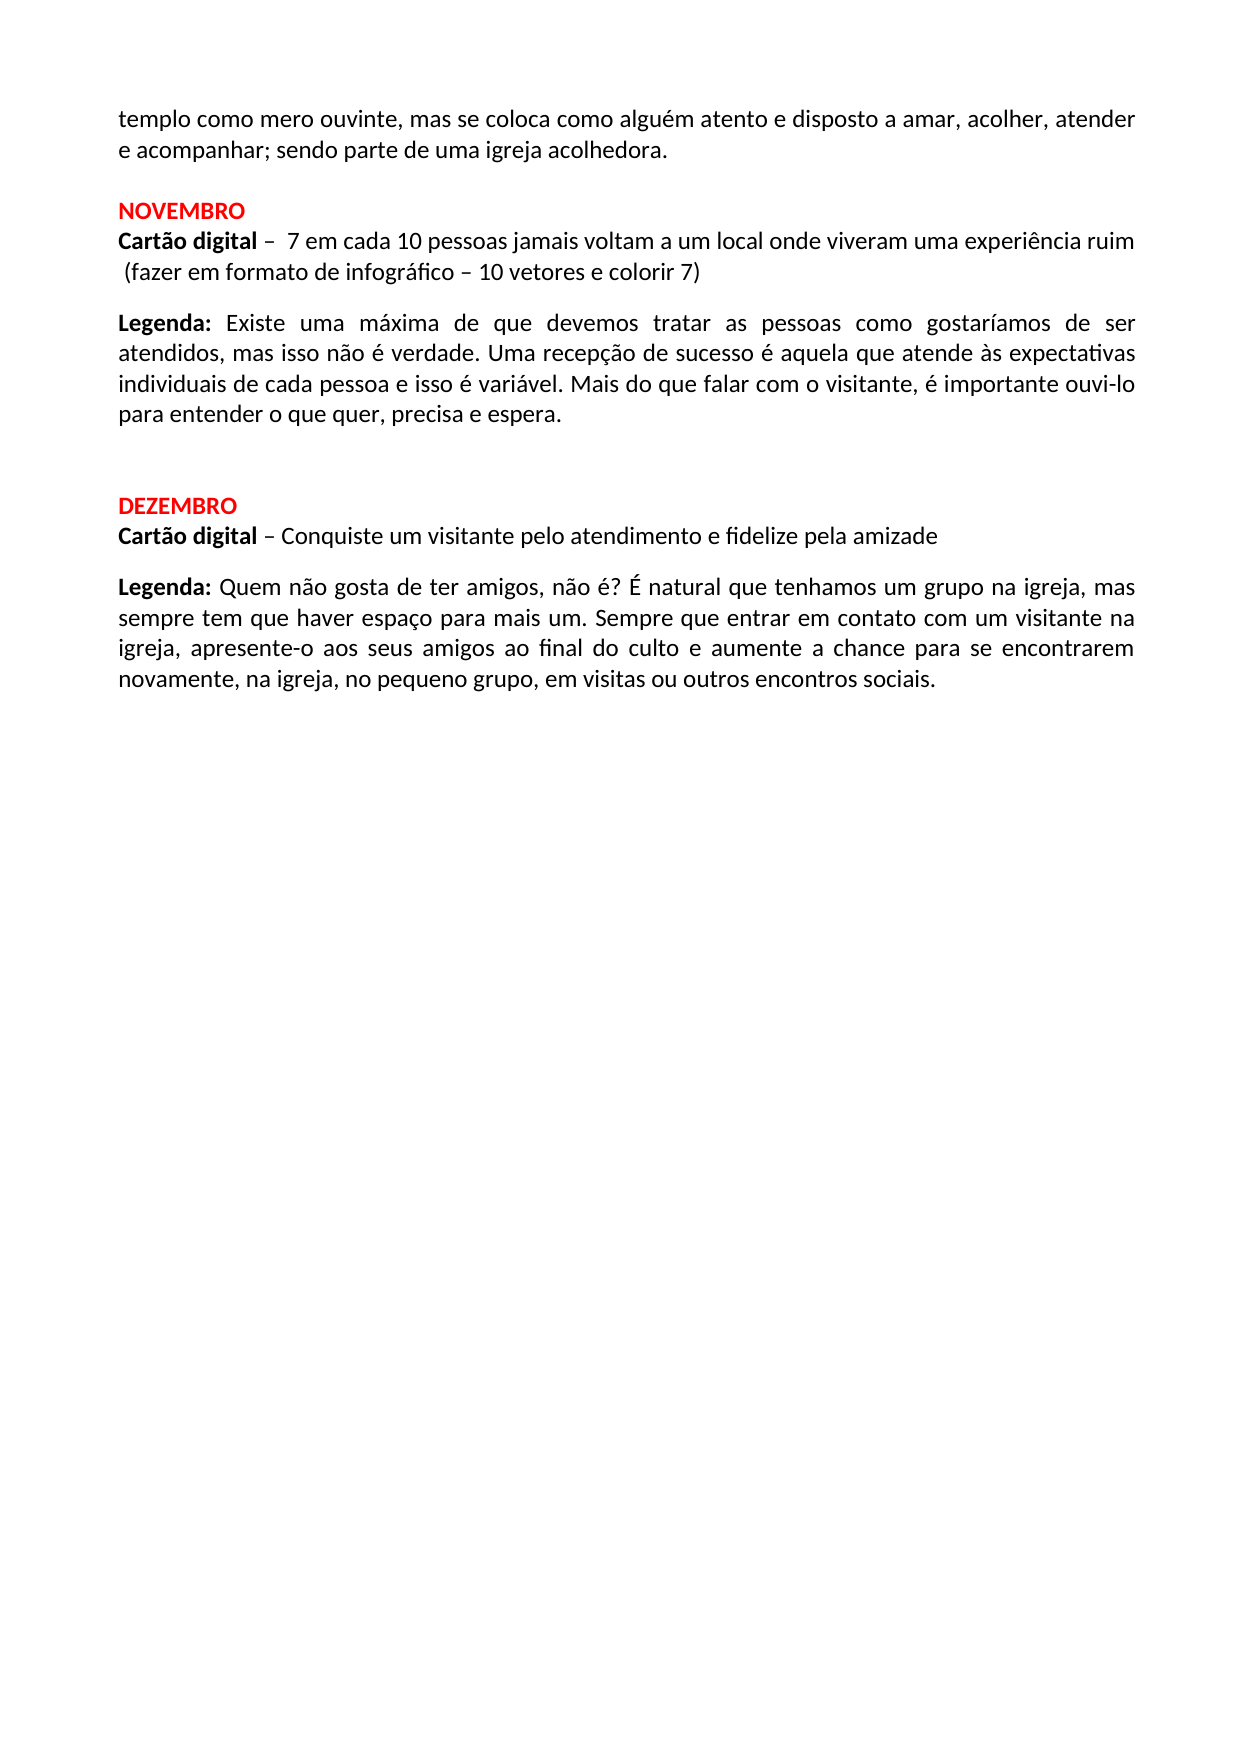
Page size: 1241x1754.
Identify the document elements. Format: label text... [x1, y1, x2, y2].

text Cartão digital – Conquiste um visitante pelo atendimento e fidelize pela amizade [118, 521, 1137, 551]
text NOVEMBRO [118, 195, 1137, 226]
text (fazer em formato de infográfico – 10 vetores e colorir 7) [118, 256, 1137, 287]
text DEZEMBRO [118, 490, 1137, 521]
text Legenda: Quem não gosta de ter amigos, não é? É natural que tenhamos um grupo na igreja, mas sempre tem que haver espaço para mais um. Sempre que entrar em contato com um visitante na igreja, apresente-o aos seus amigos ao final do culto e aumente a chance para se encontrarem novamente, na igreja, no pequeno grupo, em visitas ou outros encontros sociais. [118, 571, 1137, 693]
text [118, 103, 1137, 164]
text Cartão digital – 7 em cada 10 pessoas jamais voltam a um local onde viveram uma experiência ruim [118, 226, 1137, 256]
text Legenda: Existe uma máxima de que devemos tratar as pessoas como gostaríamos de ser atendidos, mas isso não é verdade. Uma recepção de sucesso é aquela que atende às expectativas individuais de cada pessoa e isso é variável. Mais do que falar com o visitante, é importante ouvi-lo para entender o que quer, precisa e espera. [118, 307, 1137, 429]
